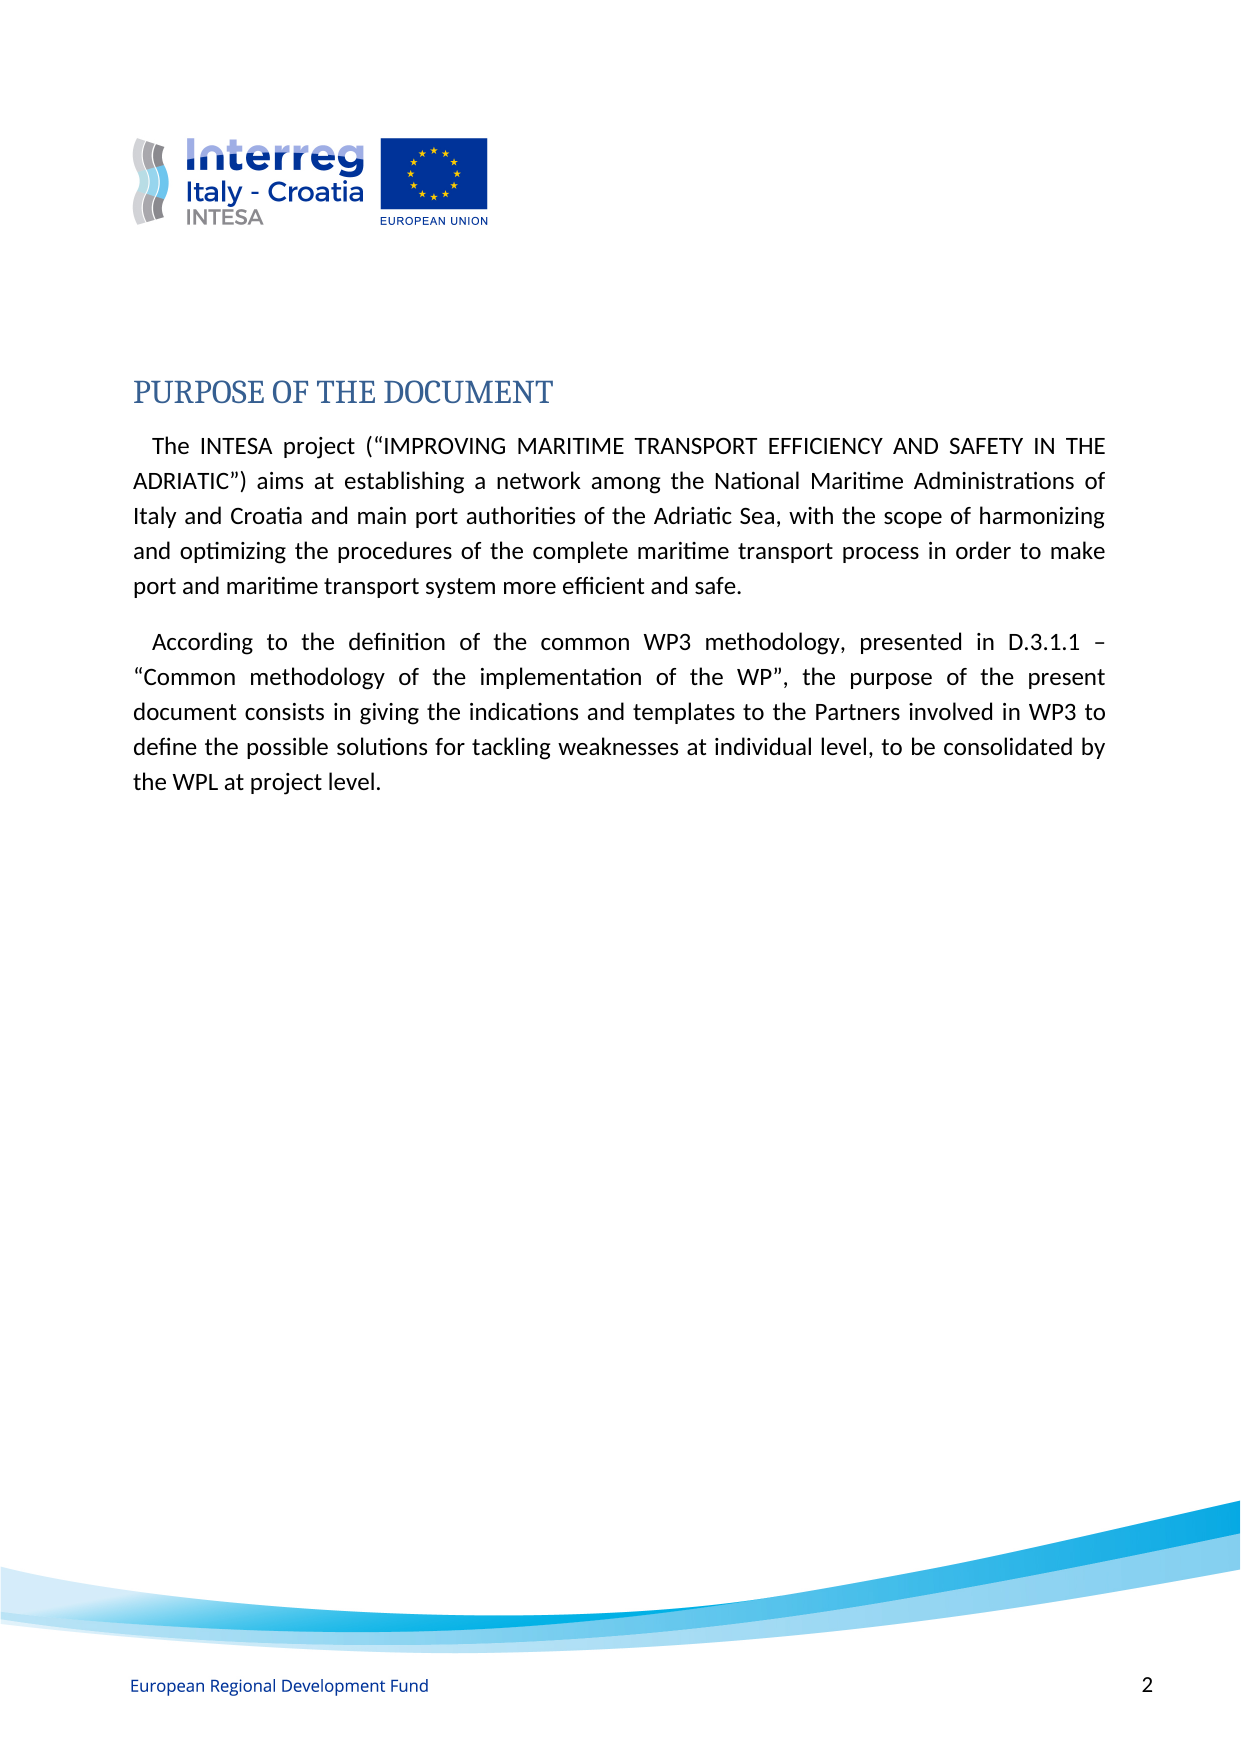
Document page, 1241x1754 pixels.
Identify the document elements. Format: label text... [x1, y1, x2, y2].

subtitle PURPOSE OF THE DOCUMENT [133, 373, 1107, 411]
picture [0, 0, 1241, 1754]
text The INTESA project (“IMPROVING MARITIME TRANSPORT EFFICIENCY AND SAFETY IN THE ADRIATIC”) aims at establishing a network among the National Maritime Administrations of Italy and Croatia and main port authorities of the Adriatic Sea, with the scope of harmonizing and optimizing the procedures of the complete maritime transport process in order to make port and maritime transport system more efficient and safe. [133, 431, 1107, 601]
text According to the definition of the common WP3 methodology, presented in D.3.1.1 – “Common methodology of the implementation of the WP”, the purpose of the present document consists in giving the indications and templates to the Partners involved in WP3 to define the possible solutions for tackling weaknesses at individual level, to be consolidated by the WPL at project level. [133, 626, 1107, 797]
